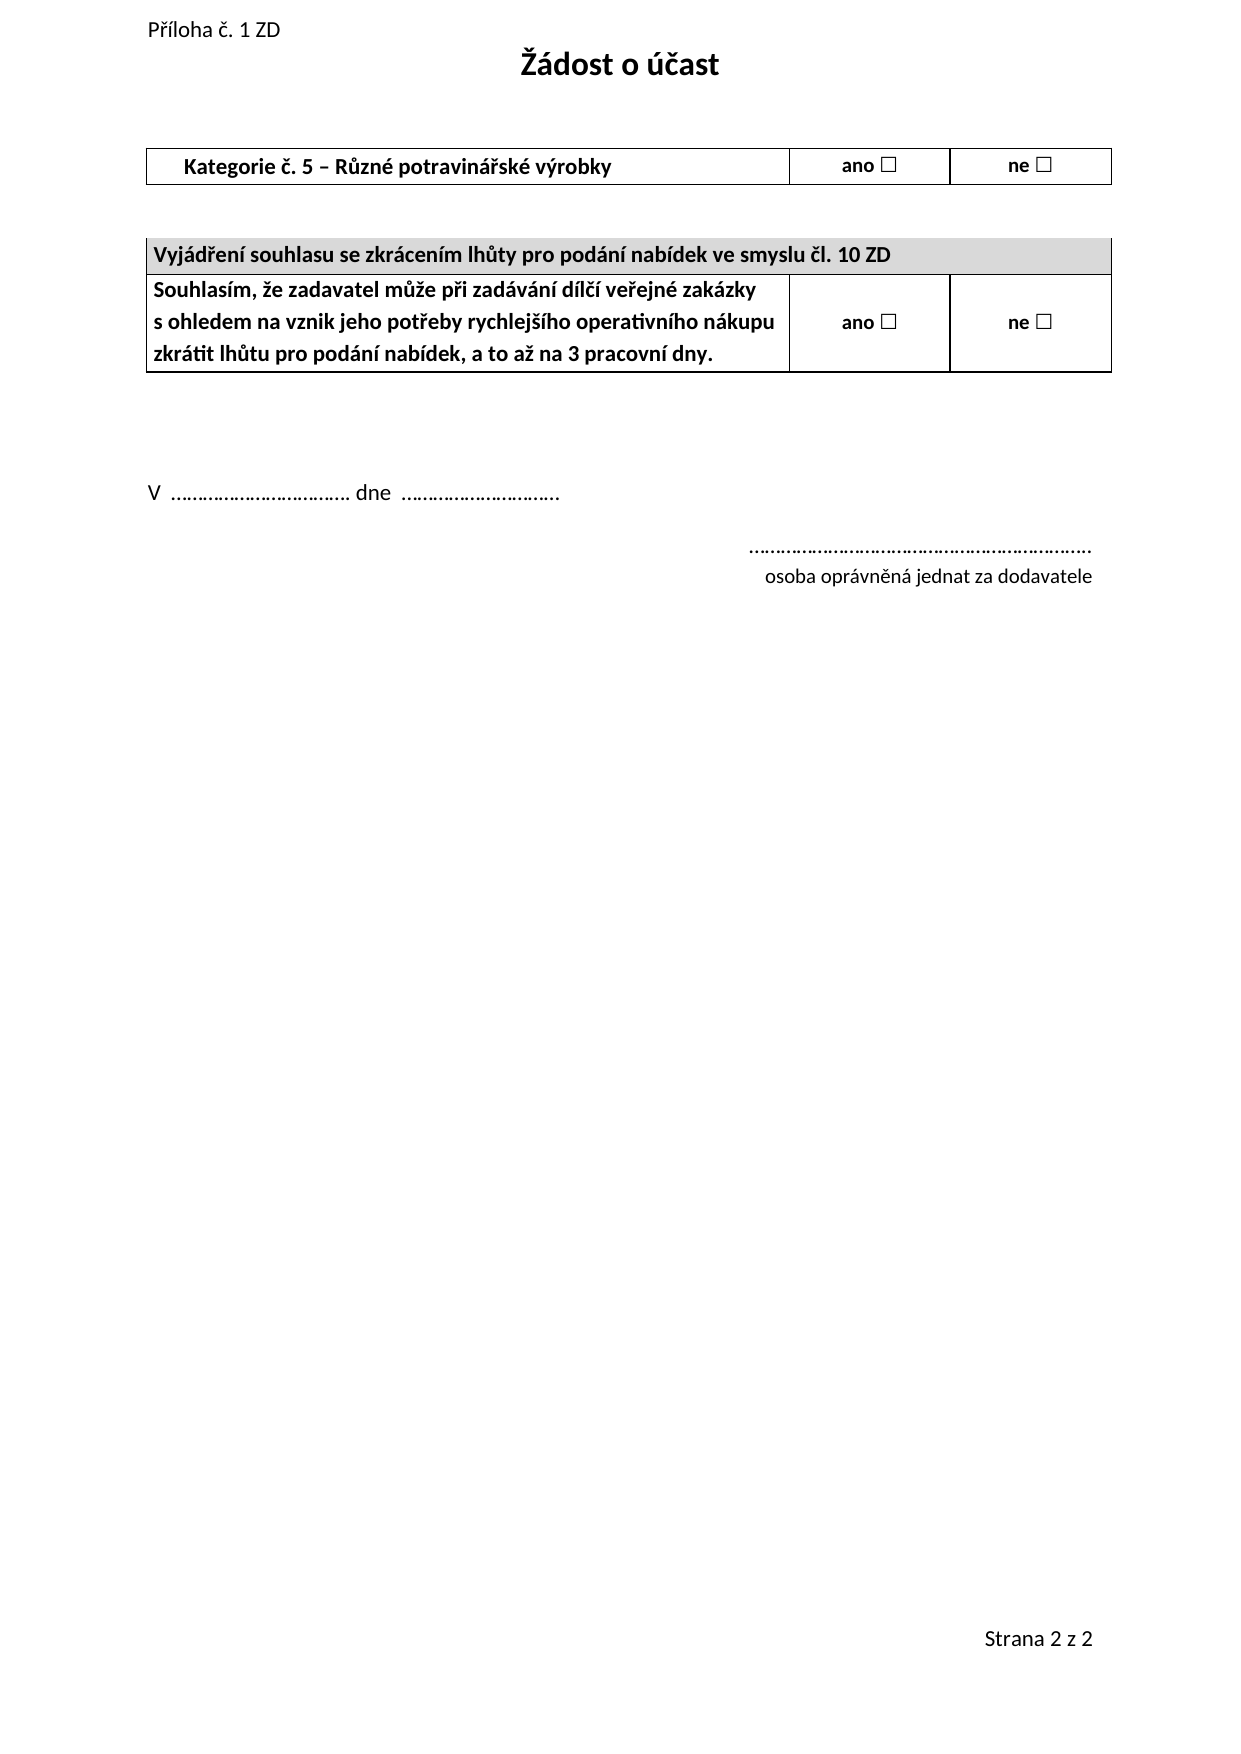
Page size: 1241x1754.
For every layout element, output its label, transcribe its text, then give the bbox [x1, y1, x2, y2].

table_cell Souhlasím, že zadavatel může při zadávání dílčí veřejné zakázky s ohledem na vznik jeho potřeby rychlejšího operativního nákupu zkrátit lhůtu pro podání nabídek, a to až na 3 pracovní dny. [147, 275, 789, 371]
table_cell ne [951, 149, 1111, 184]
table_cell Kategorie č. 5 – Různé potravinářské výrobky [147, 149, 789, 184]
table_cell ano [790, 149, 949, 184]
table_cell ano [790, 275, 949, 371]
table_cell ne [951, 275, 1111, 371]
text V ……………………………. dne ………………………… [148, 478, 1093, 506]
table_header Vyjádření souhlasu se zkrácením lhůty pro podání nabídek ve smyslu čl. 10 ZD [147, 238, 1111, 274]
text osoba oprávněná jednat za dodavatele [148, 564, 1093, 589]
text ……………………………………………………….. [148, 531, 1093, 559]
